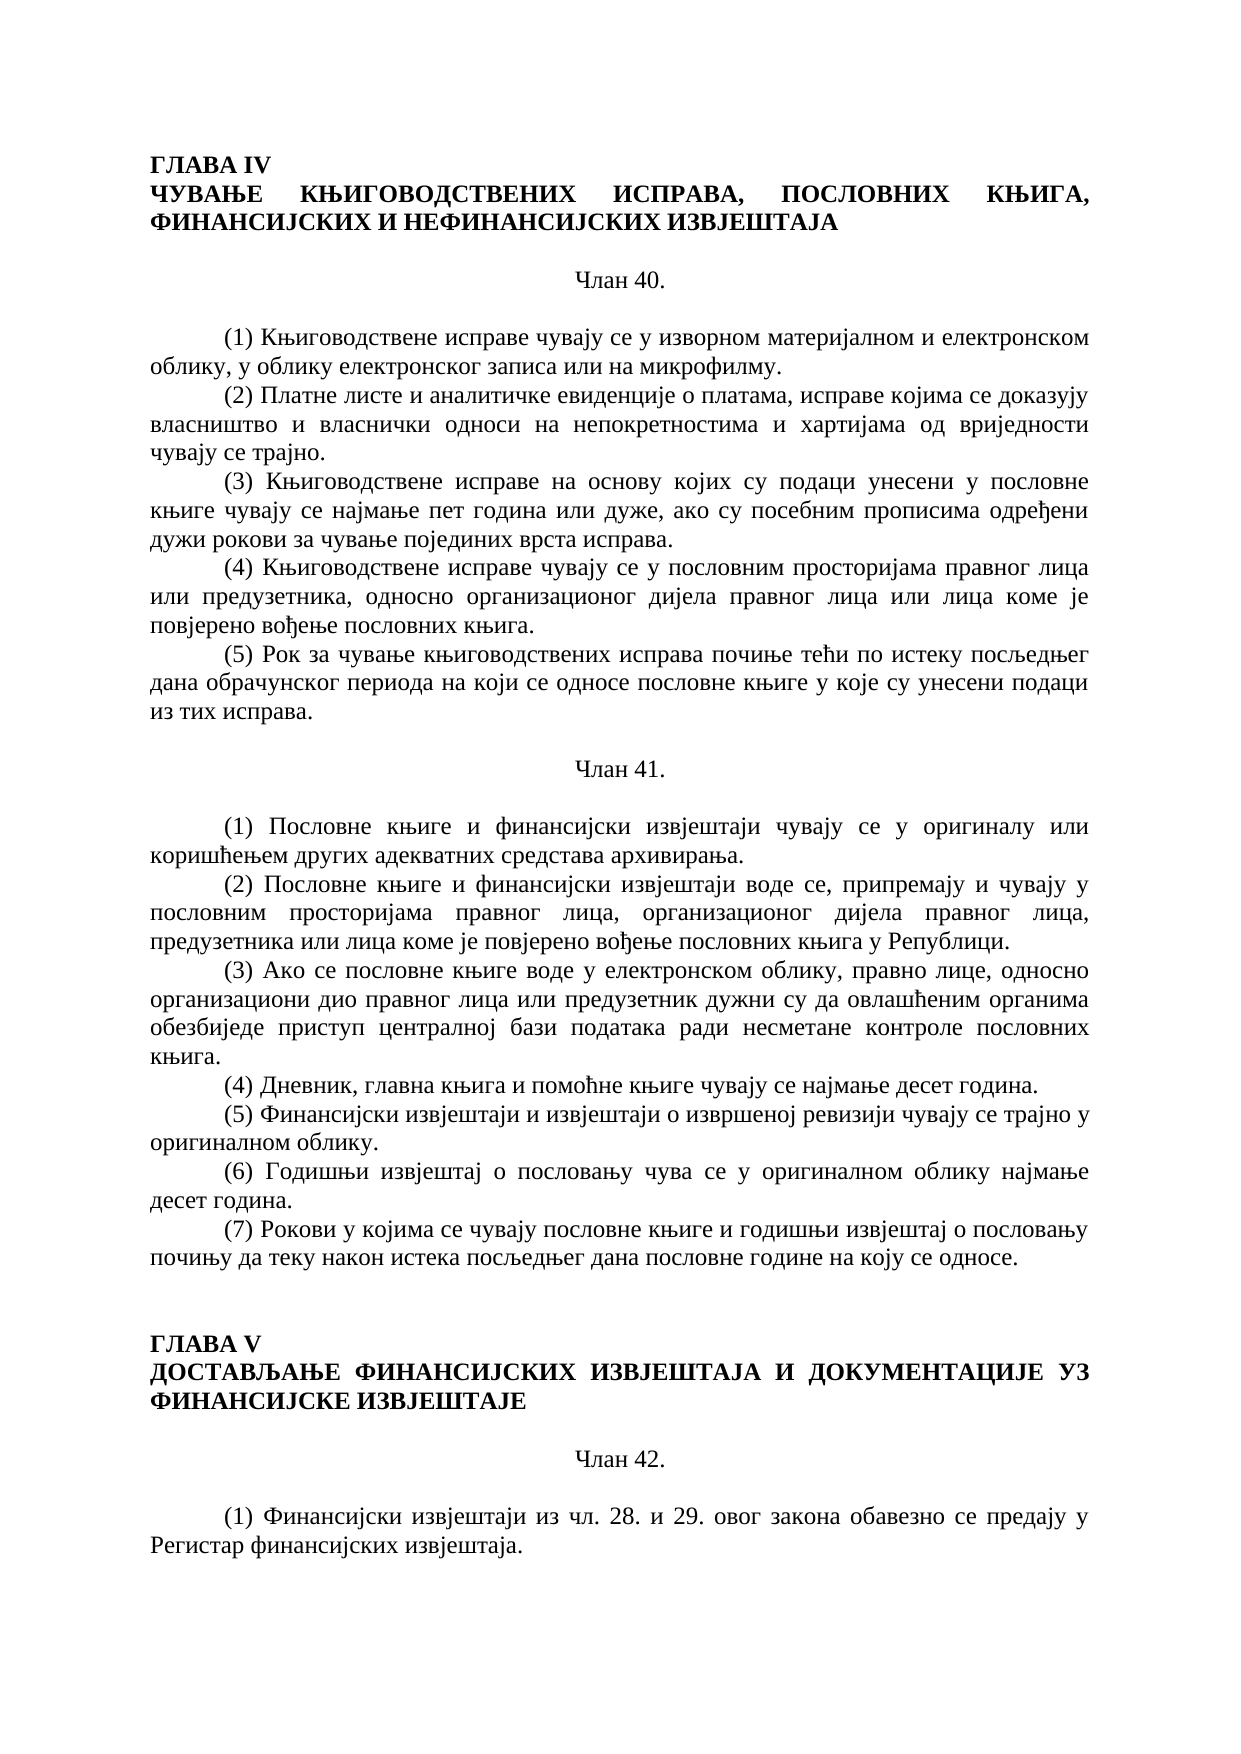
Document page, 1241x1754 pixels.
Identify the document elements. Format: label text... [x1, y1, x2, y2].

list Платне листе и аналитичке евиденције о платама, исправе којима се доказују власништво и власнички односи на непокретностима и хартијама од вриједности чувају се трајно. [150, 380, 1090, 466]
list Годишњи извјештај о пословању чува се у оригиналном облику најмање десет година. [150, 1156, 1090, 1214]
text Члан 40. [150, 265, 1090, 294]
list Пословне књиге и финансијски извјештаји воде се, припремају и чувају у пословним просторијама правног лица, организационог дијела правног лица, предузетника или лица коме је повјерено вођење пословних књига у Републици. [150, 869, 1090, 955]
list Дневник, главна књига и помоћне књиге чувају се најмање десет година. [150, 1070, 1090, 1099]
list Пословне књиге и финансијски извјештаји чувају се у оригиналу или коришћењем других адекватних средстава архивирања. [150, 811, 1090, 869]
list Ако се пословне књиге воде у електронском облику, правно лице, односно организациони дио правног лица или предузетник дужни су да овлашћеним органима обезбиједе приступ централној бази података ради несметане контроле пословних књига. [150, 955, 1090, 1070]
text Члан 42. [150, 1444, 1090, 1472]
list Књиговодствене исправе чувају се у изворном материјалном и електронском облику, у облику електронског записа или на микрофилму. [150, 322, 1090, 380]
text ДОСТАВЉАЊЕ ФИНАНСИЈСКИХ ИЗВЈЕШТАЈА И ДОКУМЕНТАЦИЈЕ УЗ ФИНАНСИЈСКЕ ИЗВЈЕШТАЈЕ [150, 1357, 1090, 1415]
text ГЛАВА IV [150, 150, 1090, 179]
list Рокови у којима се чувају пословне књиге и годишњи извјештај о пословању почињу да теку након истека посљедњег дана пословне године на коју се односе. [150, 1214, 1090, 1271]
list Рок за чување књиговодствених исправа почиње тећи по истеку посљедњег дана обрачунског периода на који се односе пословне књиге у које су унесени подаци из тих исправа. [150, 639, 1090, 725]
list Финансијски извјештаји и извјештаји о извршеној ревизији чувају се трајно у оригиналном облику. [150, 1099, 1090, 1156]
text ЧУВАЊЕ КЊИГОВОДСТВЕНИХ ИСПРАВА, ПОСЛОВНИХ КЊИГА, ФИНАНСИЈСКИХ И НЕФИНAНСИЈСКИХ ИЗВЈЕШТАЈА [150, 179, 1090, 236]
text Члан 41. [150, 754, 1090, 782]
text ГЛАВА V [150, 1329, 1090, 1357]
list Књиговодствене исправе чувају се у пословним просторијама правног лица или предузетника, односно организационог дијела правног лица или лица коме је повјерено вођење пословних књига. [150, 552, 1090, 639]
list Финансијски извјештаји из чл. 28. и 29. овог закона обавезно се предају у Регистар финансијских извјештаја. [150, 1501, 1090, 1559]
list Књиговодствене исправе на основу којих су подаци унесени у пословне књиге чувају се најмање пет година или дуже, ако су посебним прописима одређени дужи рокови за чување појединих врста исправа. [150, 466, 1090, 552]
